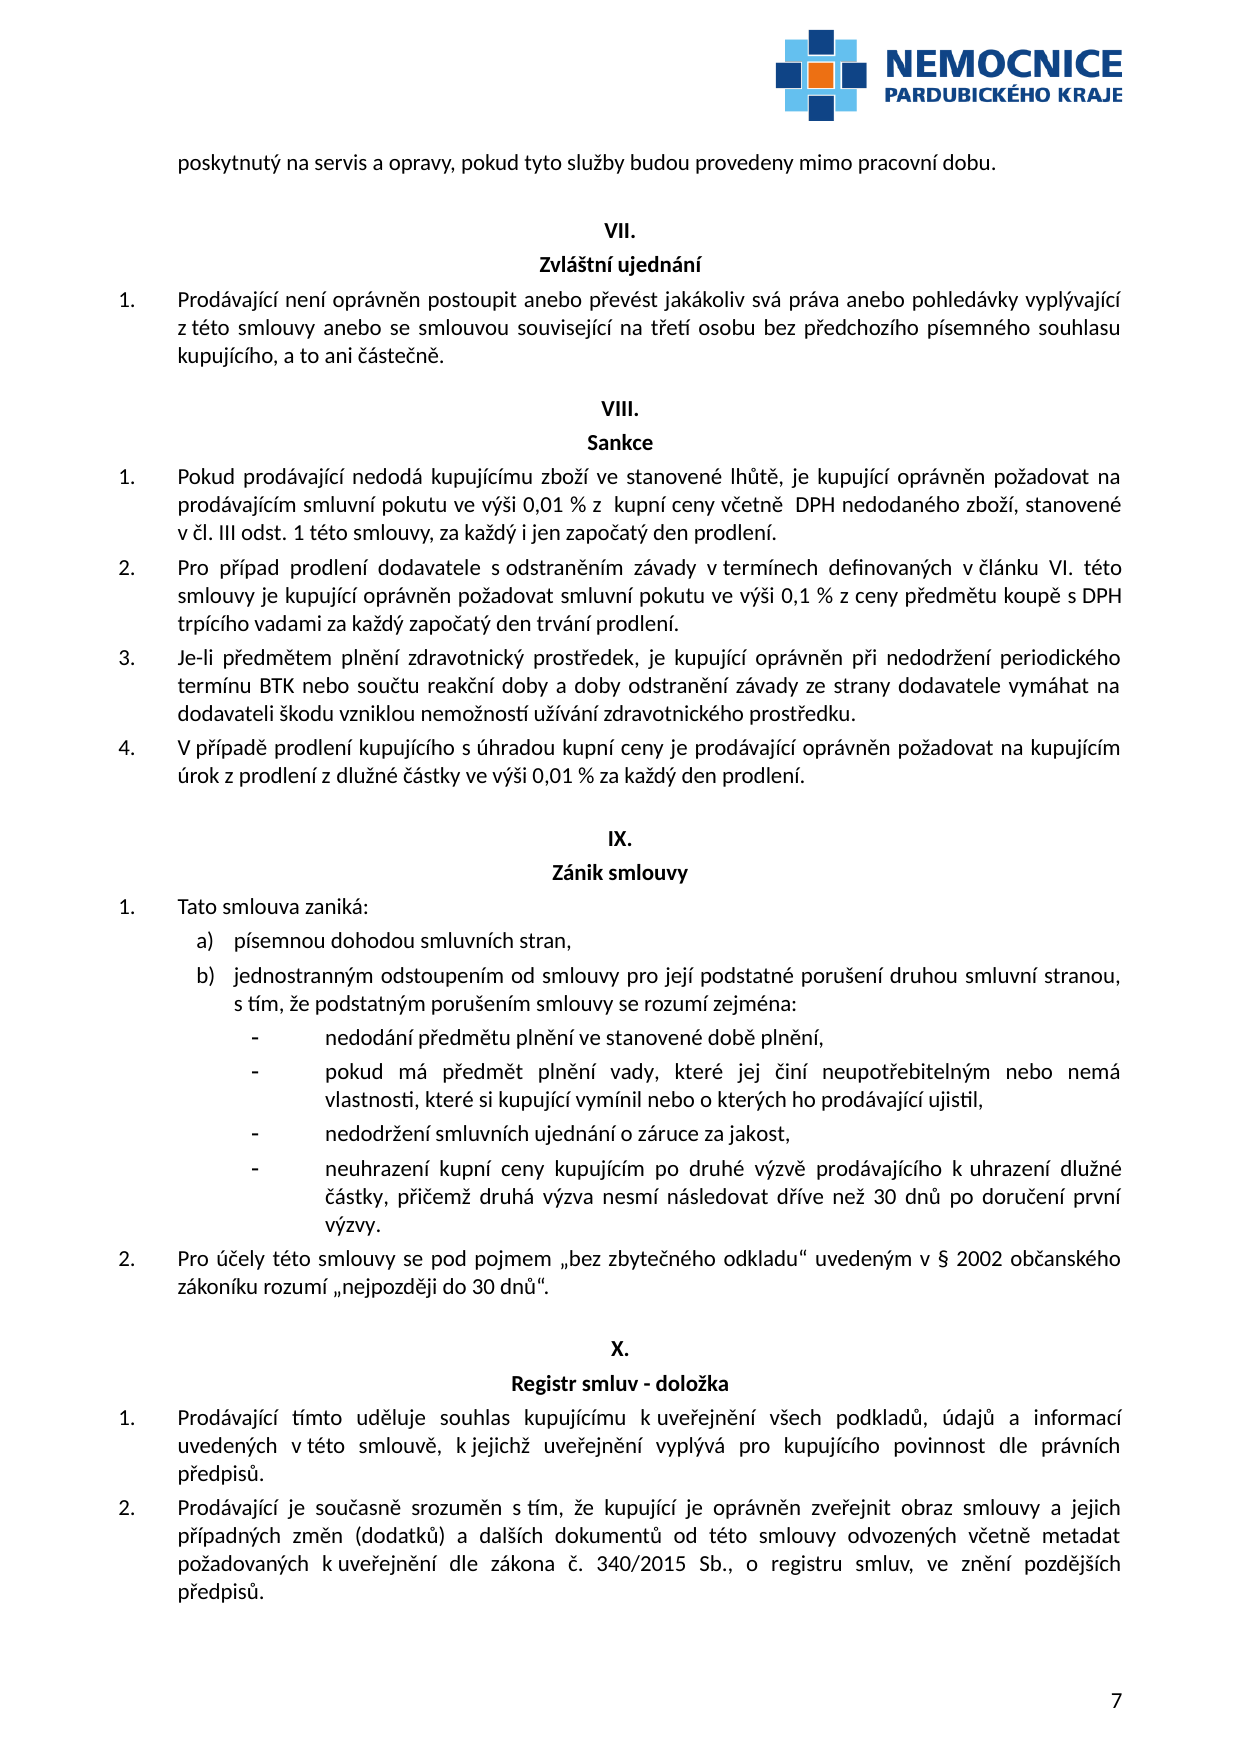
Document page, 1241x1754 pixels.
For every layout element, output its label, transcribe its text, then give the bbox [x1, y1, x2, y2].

list Prodávající není oprávněn postoupit anebo převést jakákoliv svá práva anebo pohledávky vyplývající z této smlouvy anebo se smlouvou související na třetí osobu bez předchozího písemného souhlasu kupujícího, a to ani částečně. [118, 285, 1122, 369]
list V případě prodlení kupujícího s úhradou kupní ceny je prodávající oprávněn požadovat na kupujícím úrok z prodlení z dlužné částky ve výši 0,01 % za každý den prodlení. [118, 733, 1122, 789]
list Je-li předmětem plnění zdravotnický prostředek, je kupující oprávněn při nedodržení periodického termínu BTK nebo součtu reakční doby a doby odstranění závady ze strany dodavatele vymáhat na dodavateli škodu vzniklou nemožností užívání zdravotnického prostředku. [118, 643, 1122, 727]
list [118, 148, 1122, 176]
list jednostranným odstoupením od smlouvy pro její podstatné porušení druhou smluvní stranou, s tím, že podstatným porušením smlouvy se rozumí zejména: [196, 961, 1122, 1017]
list písemnou dohodou smluvních stran, [196, 926, 1122, 954]
text VIII. [118, 394, 1122, 422]
text VII. [118, 216, 1122, 244]
list Tato smlouva zaniká: [118, 892, 1122, 920]
picture [774, 28, 1123, 122]
list Prodávající je současně srozuměn s tím, že kupující je oprávněn zveřejnit obraz smlouvy a jejich případných změn (dodatků) a dalších dokumentů od této smlouvy odvozených včetně metadat požadovaných k uveřejnění dle zákona č. 340/2015 Sb., o registru smluv, ve znění pozdějších předpisů. [118, 1493, 1122, 1605]
list pokud má předmět plnění vady, které jej činí neupotřebitelným nebo nemá vlastnosti, které si kupující vymínil nebo o kterých ho prodávající ujistil, [251, 1057, 1122, 1113]
text Sankce [118, 428, 1122, 456]
text Zánik smlouvy [118, 858, 1122, 886]
list Prodávající tímto uděluje souhlas kupujícímu k uveřejnění všech podkladů, údajů a informací uvedených v této smlouvě, k jejichž uveřejnění vyplývá pro kupujícího povinnost dle právních předpisů. [118, 1403, 1122, 1487]
text Zvláštní ujednání [118, 251, 1122, 278]
list Pro případ prodlení dodavatele s odstraněním závady v termínech definovaných v článku VI. této smlouvy je kupující oprávněn požadovat smluvní pokutu ve výši 0,1 % z ceny předmětu koupě s DPH trpícího vadami za každý započatý den trvání prodlení. [118, 553, 1122, 637]
list nedodržení smluvních ujednání o záruce za jakost, [251, 1119, 1122, 1148]
list Pokud prodávající nedodá kupujícímu zboží ve stanovené lhůtě, je kupující oprávněn požadovat na prodávajícím smluvní pokutu ve výši 0,01 % z kupní ceny včetně DPH nedodaného zboží, stanovené v čl. III odst. 1 této smlouvy, za každý i jen započatý den prodlení. [118, 462, 1122, 546]
text Registr smluv - doložka [118, 1369, 1122, 1397]
text X. [118, 1334, 1122, 1362]
list neuhrazení kupní ceny kupujícím po druhé výzvě prodávajícího k uhrazení dlužné částky, přičemž druhá výzva nesmí následovat dříve než 30 dnů po doručení první výzvy. [251, 1154, 1122, 1238]
list nedodání předmětu plnění ve stanovené době plnění, [251, 1023, 1122, 1051]
list Pro účely této smlouvy se pod pojmem „bez zbytečného odkladu“ uvedeným v § 2002 občanského zákoníku rozumí „nejpozději do 30 dnů“. [118, 1244, 1122, 1300]
text IX. [118, 824, 1122, 852]
